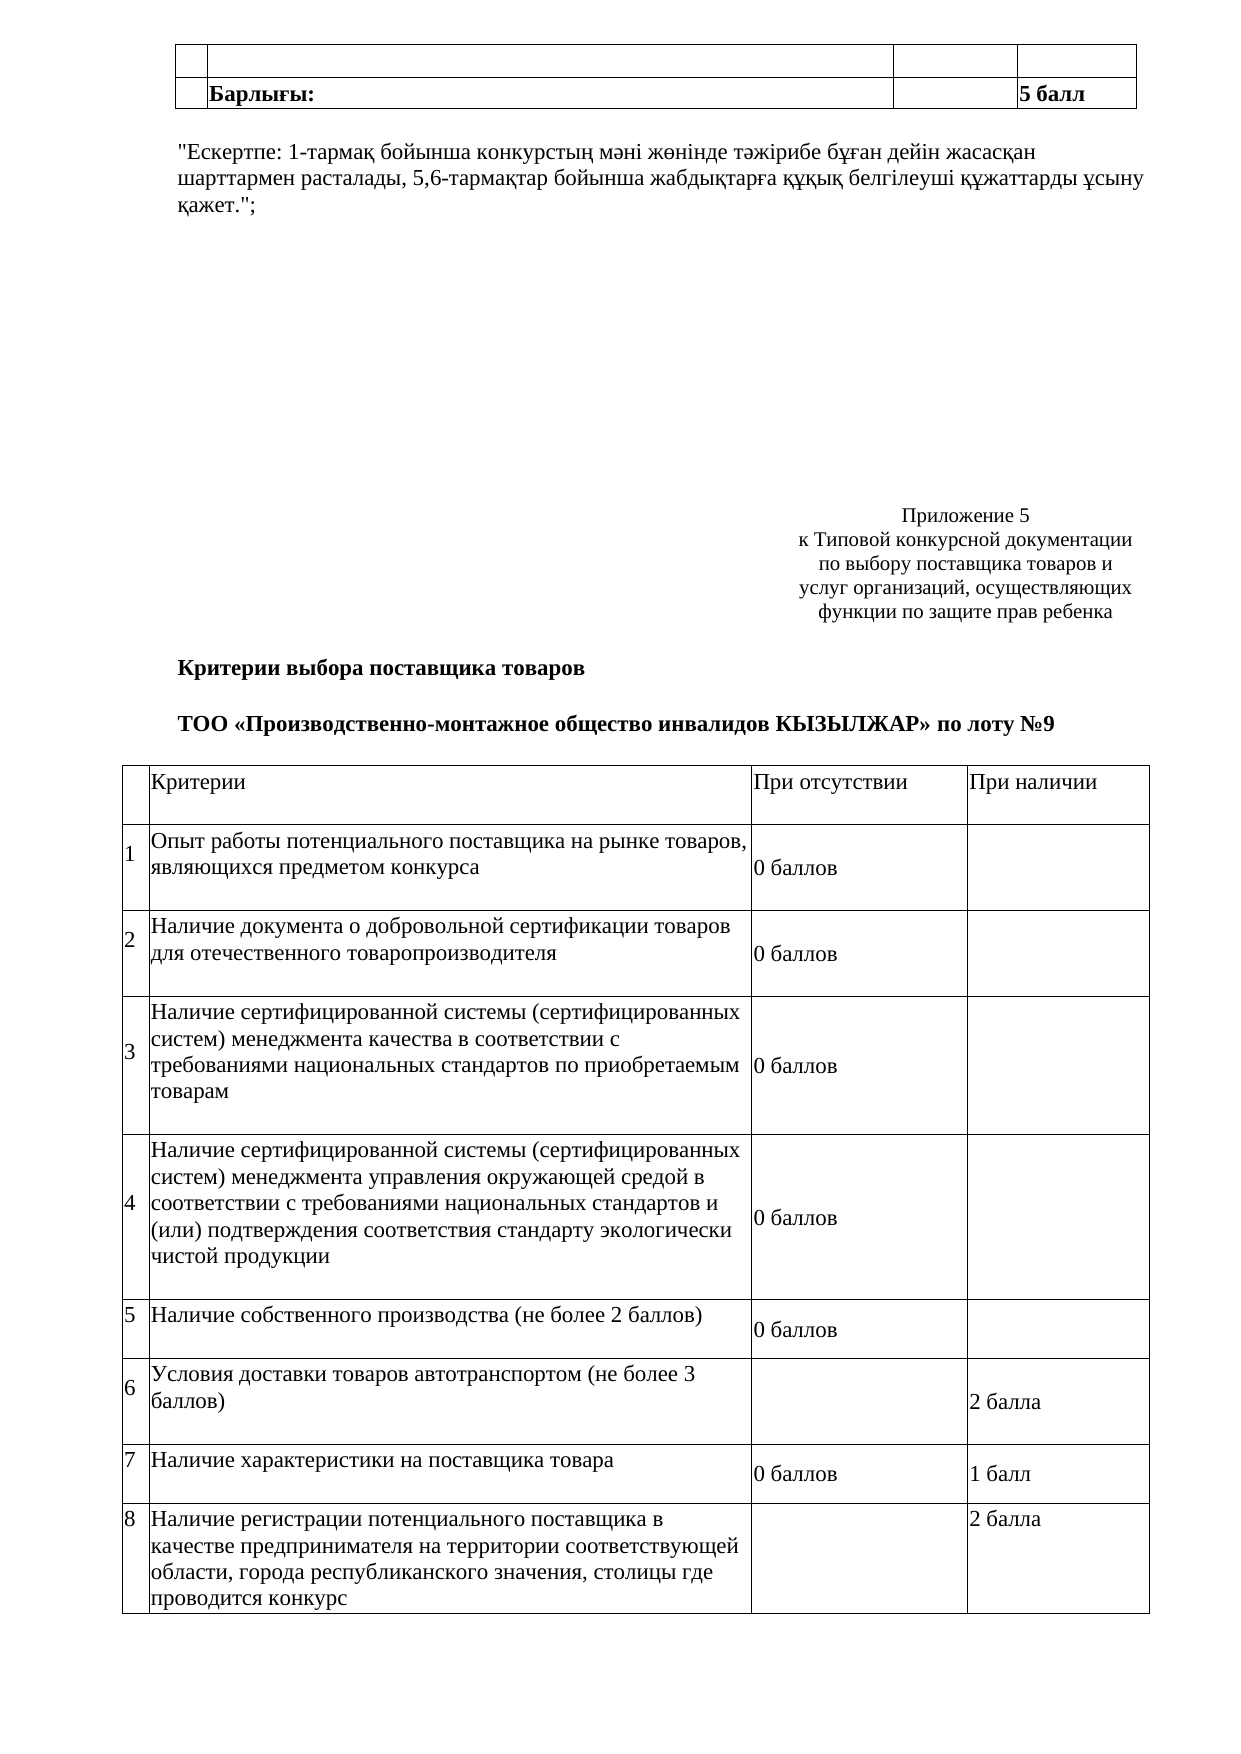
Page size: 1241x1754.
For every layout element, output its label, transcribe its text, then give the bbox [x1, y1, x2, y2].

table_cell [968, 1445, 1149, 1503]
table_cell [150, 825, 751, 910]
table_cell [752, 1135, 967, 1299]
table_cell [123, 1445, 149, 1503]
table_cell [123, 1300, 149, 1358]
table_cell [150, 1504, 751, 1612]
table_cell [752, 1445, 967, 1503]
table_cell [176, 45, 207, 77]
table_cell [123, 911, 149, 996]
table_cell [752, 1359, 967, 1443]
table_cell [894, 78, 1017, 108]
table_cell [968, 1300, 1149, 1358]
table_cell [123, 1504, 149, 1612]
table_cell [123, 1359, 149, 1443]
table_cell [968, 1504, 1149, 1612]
subtitle ТОО «Производственно-монтажное общество инвалидов КЫЗЫЛЖАР» по лоту №9 [177, 709, 1152, 736]
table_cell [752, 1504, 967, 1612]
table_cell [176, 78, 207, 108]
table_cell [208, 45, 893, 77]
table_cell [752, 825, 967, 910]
subtitle Критерии выбора поставщика товаров [177, 654, 1152, 680]
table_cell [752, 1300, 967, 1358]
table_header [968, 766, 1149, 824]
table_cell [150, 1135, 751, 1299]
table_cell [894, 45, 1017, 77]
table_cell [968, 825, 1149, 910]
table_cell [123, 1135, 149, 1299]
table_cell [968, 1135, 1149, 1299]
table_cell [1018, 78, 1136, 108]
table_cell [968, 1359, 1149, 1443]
text "Ескертпе: 1-тармақ бойынша конкурстың мәні жөнінде тәжірибе бұған дейін жасасқан шарттармен расталады, 5,6-тармақтар бойынша жабдықтарға құқық белгілеуші құжаттарды ұсыну қажет."; [177, 138, 1152, 217]
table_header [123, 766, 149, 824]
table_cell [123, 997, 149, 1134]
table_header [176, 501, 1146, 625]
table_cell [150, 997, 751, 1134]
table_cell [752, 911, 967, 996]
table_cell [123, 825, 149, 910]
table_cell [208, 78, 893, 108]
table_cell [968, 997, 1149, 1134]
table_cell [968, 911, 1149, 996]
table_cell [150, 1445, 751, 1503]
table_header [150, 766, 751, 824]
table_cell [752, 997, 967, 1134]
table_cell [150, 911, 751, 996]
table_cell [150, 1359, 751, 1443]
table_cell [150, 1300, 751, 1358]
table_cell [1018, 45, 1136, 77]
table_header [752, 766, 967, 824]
